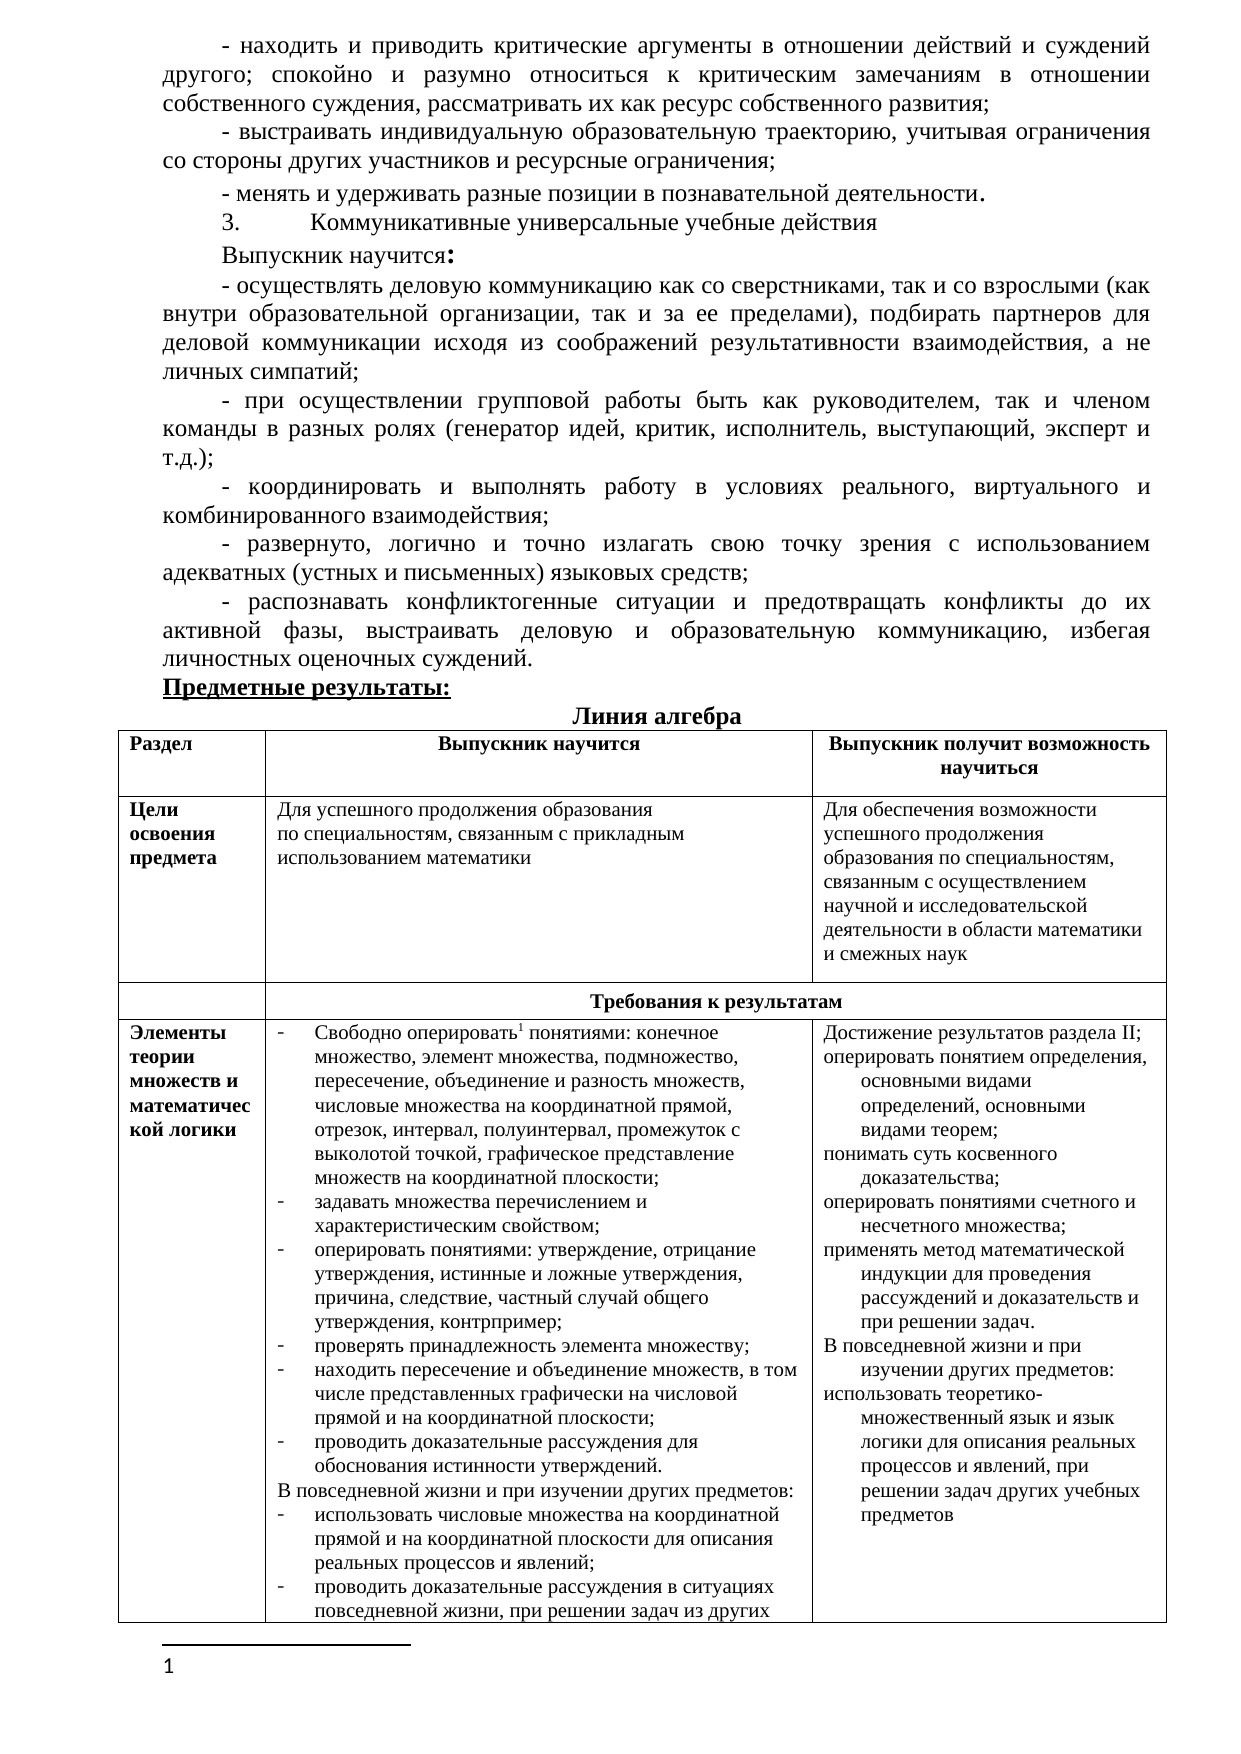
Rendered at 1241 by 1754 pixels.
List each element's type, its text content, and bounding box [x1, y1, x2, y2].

table_cell [119, 983, 265, 1019]
table_cell Цели освоения предмета [119, 797, 265, 982]
table_header Выпускник получит возможность научиться [813, 731, 1166, 796]
text - развернуто, логично и точно излагать свою точку зрения с использованием адекватных (устных и письменных) языковых средств; [162, 528, 1152, 586]
text Выпускник научится: [162, 236, 1152, 270]
table_cell Требования к результатам [266, 983, 1166, 1019]
list Коммуникативные универсальные учебные действия [162, 207, 1152, 236]
text Предметные результаты: [162, 672, 1152, 701]
text - находить и приводить критические аргументы в отношении действий и суждений другого; спокойно и разумно относиться к критическим замечаниям в отношении собственного суждения, рассматривать их как ресурс собственного развития; [162, 30, 1152, 116]
text - осуществлять деловую коммуникацию как со сверстниками, так и со взрослыми (как внутри образовательной организации, так и за ее пределами), подбирать партнеров для деловой коммуникации исходя из соображений результативности взаимодействия, а не личных симпатий; [162, 270, 1152, 385]
text Линия алгебра [162, 701, 1152, 730]
text - распознавать конфликтогенные ситуации и предотвращать конфликты до их активной фазы, выстраивать деловую и образовательную коммуникацию, избегая личностных оценочных суждений. [162, 586, 1152, 672]
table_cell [119, 1020, 265, 1622]
text - при осуществлении групповой работы быть как руководителем, так и членом команды в разных ролях (генератор идей, критик, исполнитель, выступающий, эксперт и т.д.); [162, 385, 1152, 471]
table_header Выпускник научится [266, 731, 812, 796]
table_cell Для обеспечения возможности успешного продолжения образования по специальностям, связанным с осуществлением научной и исследовательской деятельности в области математики и смежных наук [813, 797, 1166, 982]
table_cell Для успешного продолжения образования по специальностям, связанным с прикладным использованием математики [266, 797, 812, 982]
text - менять и удерживать разные позиции в познавательной деятельности. [162, 174, 1152, 207]
text - выстраивать индивидуальную образовательную траекторию, учитывая ограничения со стороны других участников и ресурсные ограничения; [162, 116, 1152, 174]
text - координировать и выполнять работу в условиях реального, виртуального и комбинированного взаимодействия; [162, 471, 1152, 528]
table_header Раздел [119, 731, 265, 796]
